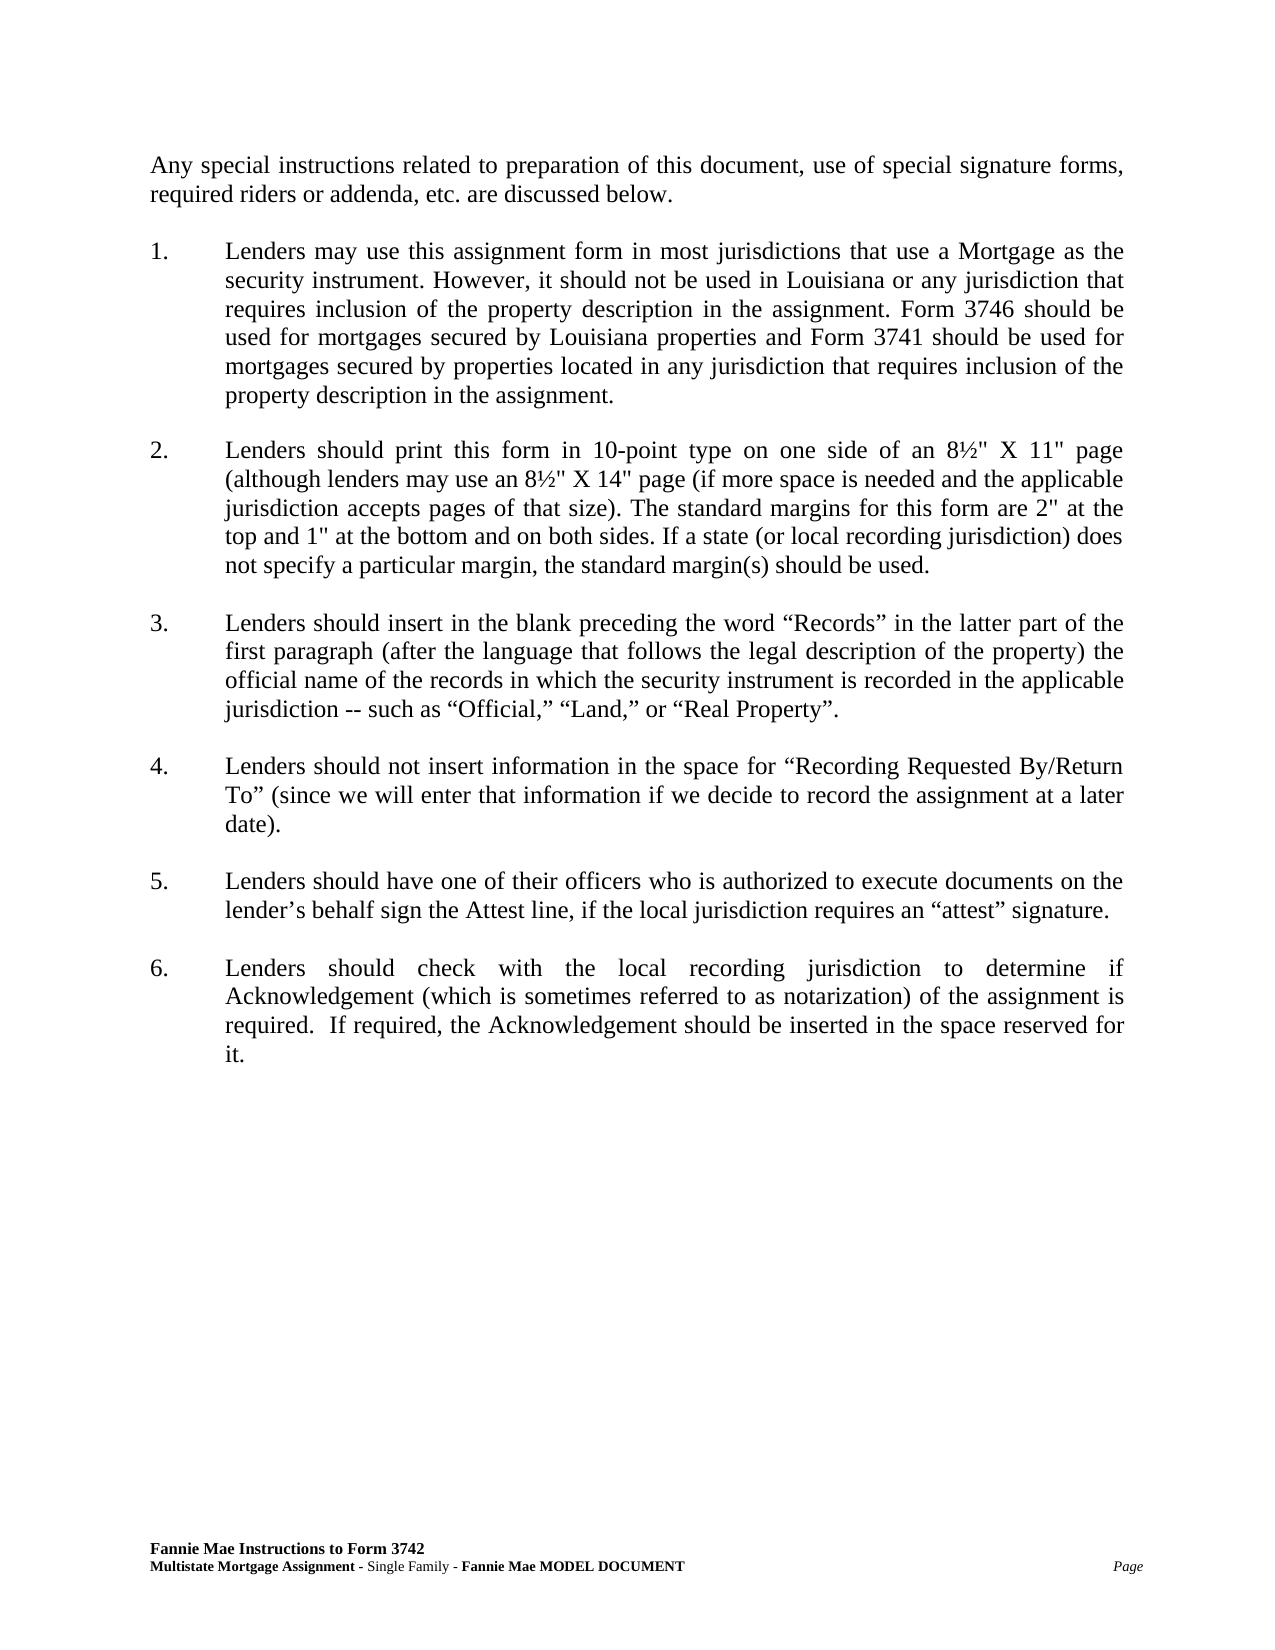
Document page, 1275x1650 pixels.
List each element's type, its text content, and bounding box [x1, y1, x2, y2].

text 1. Lenders may use this assignment form in most jurisdictions that use a Mortgage as the security instrument. However, it should not be used in or any jurisdiction that requires inclusion of the property description in the assignment. Form 3746 should be used for mortgages secured by properties and Form 3741 should be used for mortgages secured by properties located in any jurisdiction that requires inclusion of the property description in the assignment. [150, 236, 1125, 409]
text Any special instructions related to preparation of this document, use of special signature forms, required riders or addenda, etc. are discussed below. [150, 150, 1125, 207]
text 3. Lenders should insert in the blank preceding the word “Records” in the latter part of the first paragraph (after the language that follows the legal description of the property) the official name of the records in which the security instrument is recorded in the applicable jurisdiction -- such as “Official,” “Land,” or “Real Property”. [150, 608, 1125, 723]
text 2. Lenders should print this form in 10-point type on one side of an 8½" X 11" page (although lenders may use an 8½" X 14" page (if more space is needed and the applicable jurisdiction accepts pages of that size). The standard margins for this form are 2" at the top and 1" at the bottom and on both sides. If a state (or local recording jurisdiction) does not specify a particular margin, the standard margin(s) should be used. [150, 435, 1125, 579]
text 4. Lenders should not insert information in the space for “Recording Requested By/Return To” (since we will enter that information if we decide to record the assignment at a later date). [150, 751, 1125, 838]
text 6. Lenders should check with the local recording jurisdiction to determine if Acknowledgement (which is sometimes referred to as notarization) of the assignment is required. If required, the Acknowledgement should be inserted in the space reserved for it. [150, 953, 1125, 1068]
text 5. Lenders should have one of their officers who is authorized to execute documents on the lender’s behalf sign the Attest line, if the local jurisdiction requires an “attest” signature. [150, 866, 1125, 924]
